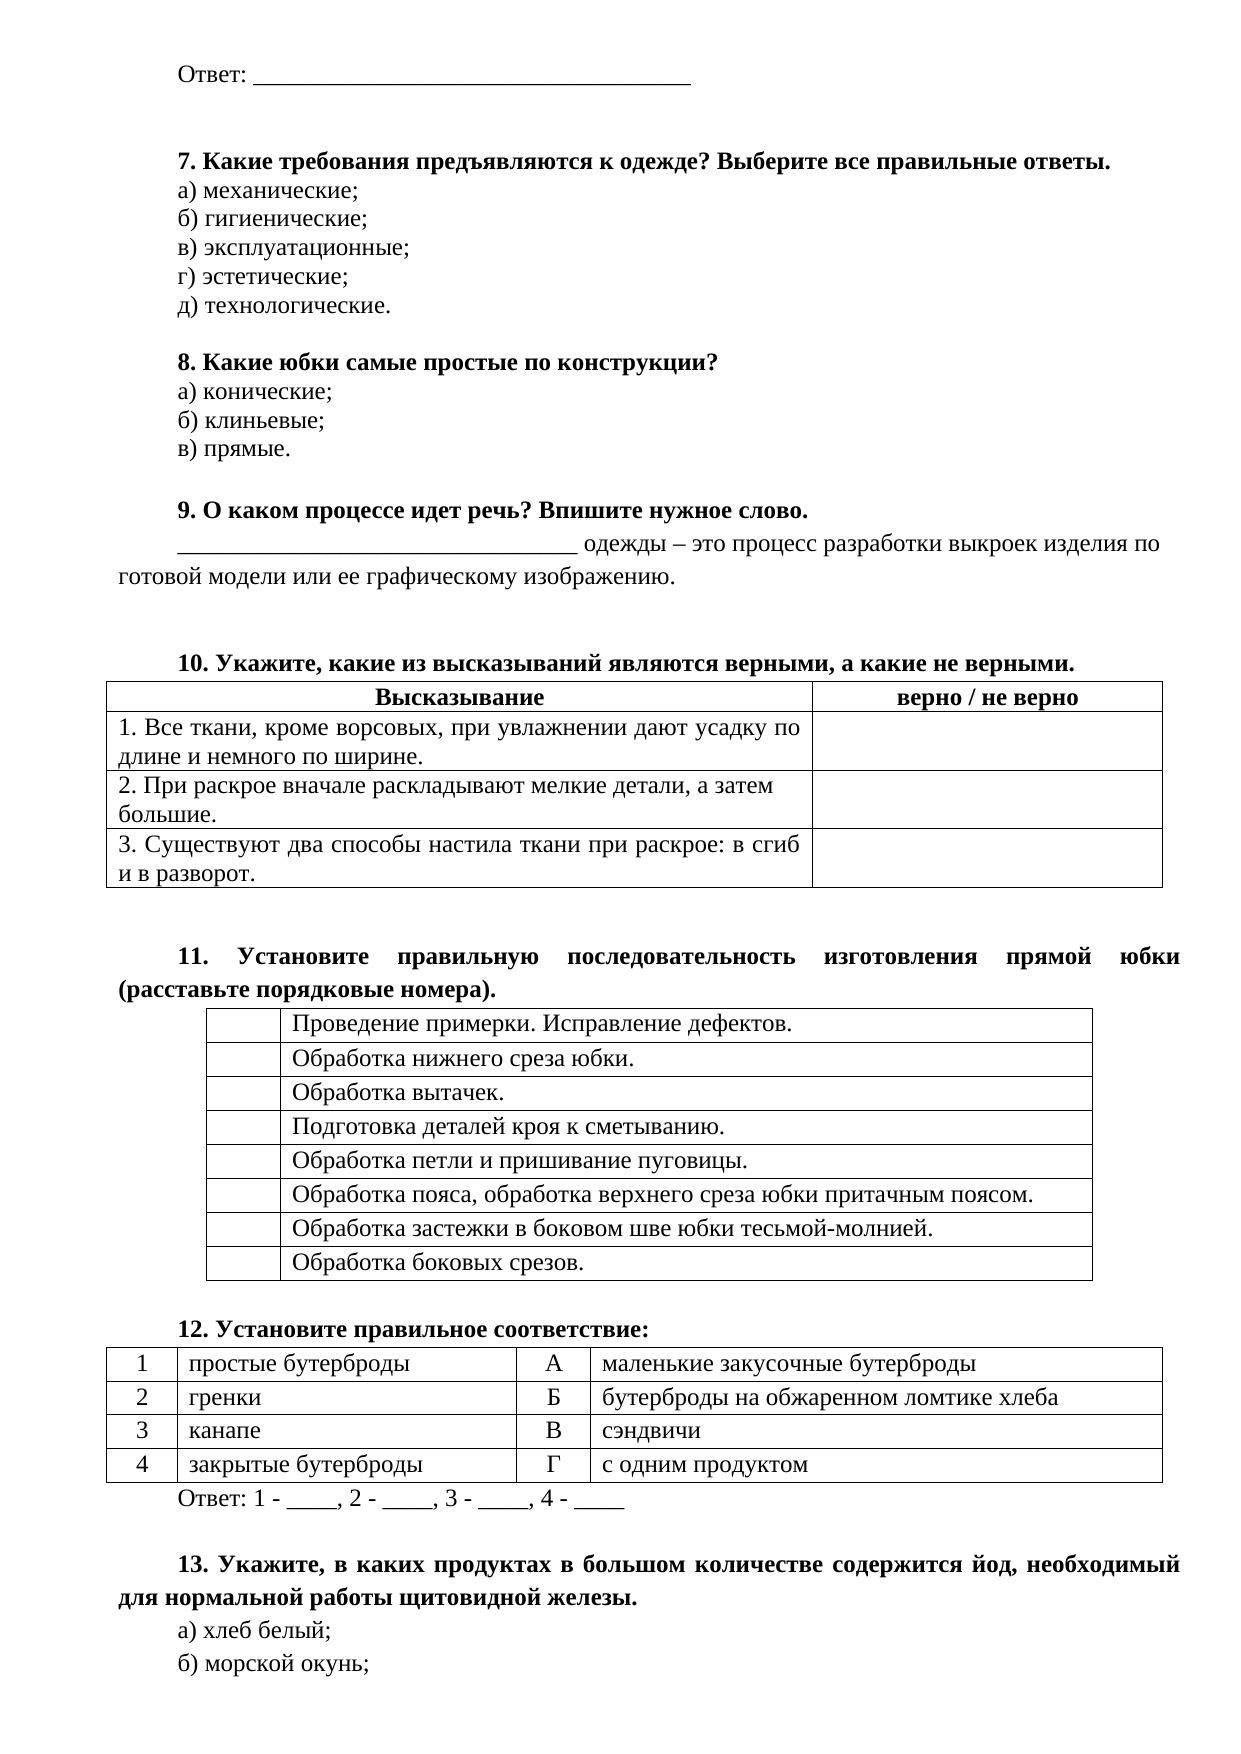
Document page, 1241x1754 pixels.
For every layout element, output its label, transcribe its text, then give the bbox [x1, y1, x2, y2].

table_header А [517, 1348, 590, 1381]
table_cell 3 [107, 1415, 177, 1448]
table_cell [207, 1145, 280, 1178]
table_cell Обработка петли и пришивание пуговицы. [281, 1145, 1092, 1178]
text 7. Какие требования предъявляются к одежде? Выберите все правильные ответы. [118, 146, 1181, 175]
table_cell 2. При раскрое вначале раскладывают мелкие детали, а затем большие. [107, 771, 812, 828]
table_cell 1. Все ткани, кроме ворсовых, при увлажнении дают усадку по длине и немного по ширине. [107, 712, 812, 769]
table_header верно / не верно [813, 682, 1162, 711]
table_cell [813, 829, 1162, 887]
table_cell [207, 1111, 280, 1144]
list д) технологические. [118, 290, 1181, 318]
list 9. О каком процессе идет речь? Впишите нужное слово. [118, 495, 1181, 524]
list б) клиньевые; [118, 405, 1181, 433]
table_cell [207, 1179, 280, 1212]
table_cell В [517, 1415, 590, 1448]
text Ответ: ___________________________________ [118, 59, 1181, 88]
table_cell канапе [178, 1415, 516, 1448]
table_cell Обработка вытачек. [281, 1077, 1092, 1110]
table_cell Обработка боковых срезов. [281, 1247, 1092, 1280]
table_cell [813, 771, 1162, 828]
list б) морской окунь; [118, 1648, 1181, 1677]
list б) гигиенические; [118, 203, 1181, 232]
table_cell 3. Существуют два способы настила ткани при раскрое: в сгиб и в разворот. [107, 829, 812, 887]
table_cell 2 [107, 1382, 177, 1414]
table_cell [207, 1043, 280, 1076]
table_cell 4 [107, 1449, 177, 1482]
list а) механические; [118, 175, 1181, 203]
list г) эстетические; [118, 261, 1181, 290]
table_cell [207, 1077, 280, 1110]
table_header маленькие закусочные бутерброды [591, 1348, 1162, 1381]
table_header Высказывание [107, 682, 812, 711]
table_cell Подготовка деталей кроя к сметыванию. [281, 1111, 1092, 1144]
list 13. Укажите, в каких продуктах в большом количестве содержится йод, необходимый для нормальной работы щитовидной железы. [118, 1549, 1181, 1611]
table_cell закрытые бутерброды [178, 1449, 516, 1482]
table_cell [207, 1247, 280, 1280]
table_cell Б [517, 1382, 590, 1414]
table_header Проведение примерки. Исправление дефектов. [281, 1009, 1092, 1042]
table_cell сэндвичи [591, 1415, 1162, 1448]
list в) эксплуатационные; [118, 232, 1181, 261]
text 12. Установите правильное соответствие: [118, 1314, 1181, 1343]
list ________________________________ одежды – это процесс разработки выкроек изделия по готовой модели или ее графическому изображению. [118, 528, 1181, 590]
table_cell Обработка застежки в боковом шве юбки тесьмой-молнией. [281, 1213, 1092, 1246]
table_header простые бутерброды [178, 1348, 516, 1381]
table_cell [207, 1213, 280, 1246]
table_cell Обработка нижнего среза юбки. [281, 1043, 1092, 1076]
table_cell Обработка пояса, обработка верхнего среза юбки притачным поясом. [281, 1179, 1092, 1212]
list а) конические; [118, 376, 1181, 405]
table_cell Г [517, 1449, 590, 1482]
list 8. Какие юбки самые простые по конструкции? [118, 347, 1181, 376]
table_header 1 [107, 1348, 177, 1381]
table_header [207, 1009, 280, 1042]
table_cell бутерброды на обжаренном ломтике хлеба [591, 1382, 1162, 1414]
text Ответ: 1 - ____, 2 - ____, 3 - ____, 4 - ____ [118, 1483, 1181, 1511]
text 10. Укажите, какие из высказываний являются верными, а какие не верными. [118, 648, 1181, 677]
table_cell гренки [178, 1382, 516, 1414]
list в) прямые. [118, 433, 1181, 462]
table_cell [813, 712, 1162, 769]
table_cell с одним продуктом [591, 1449, 1162, 1482]
list а) хлеб белый; [118, 1615, 1181, 1643]
text 11. Установите правильную последовательность изготовления прямой юбки (расставьте порядковые номера). [118, 941, 1181, 1003]
